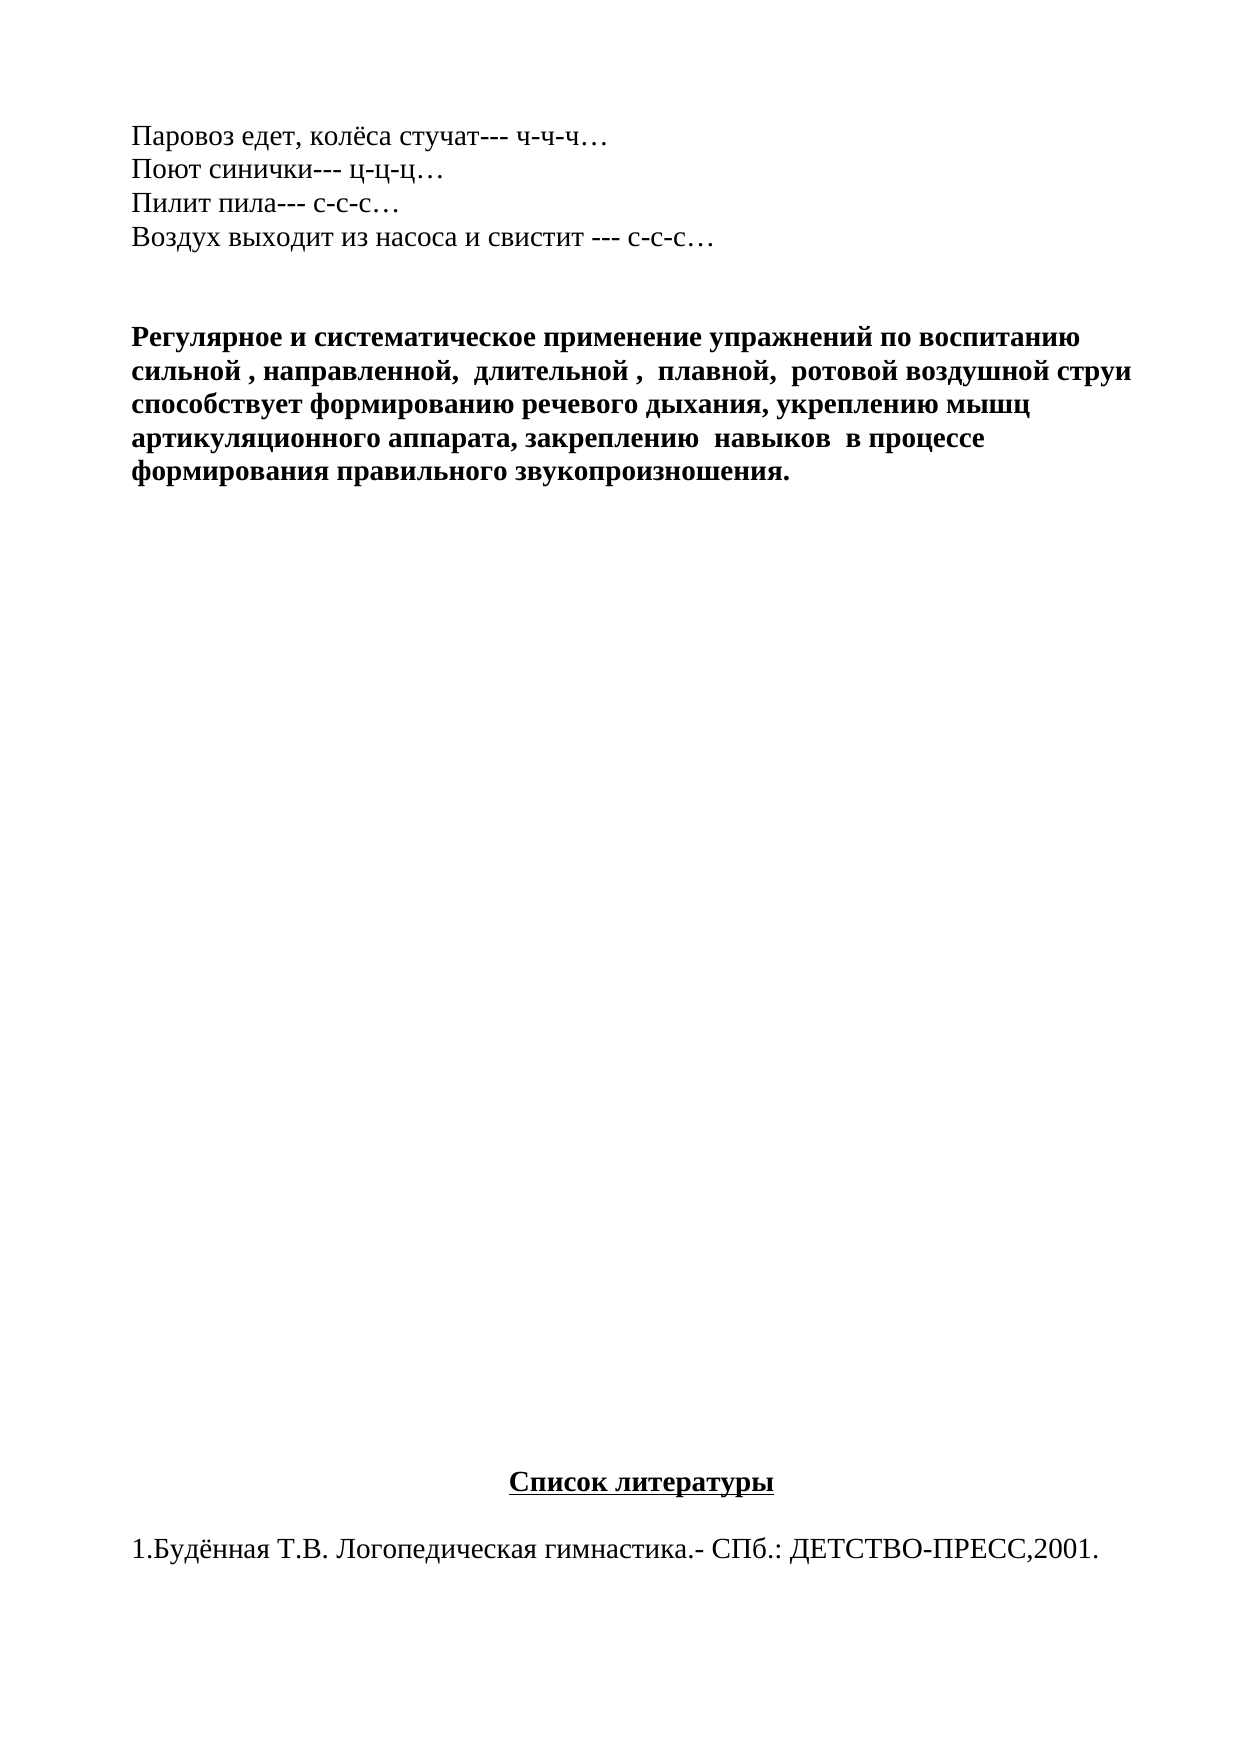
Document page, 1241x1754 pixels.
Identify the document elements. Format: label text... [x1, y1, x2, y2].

text 1.Будённая Т.В. Логопедическая гимнастика.- СПб.: ДЕТСТВО-ПРЕСС,2001. [131, 1532, 1152, 1565]
text Поют синички--- ц-ц-ц… [131, 152, 1152, 185]
text Воздух выходит из насоса и свистит --- с-с-с… [131, 219, 1152, 252]
text Паровоз едет, колёса стучат--- ч-ч-ч… [131, 118, 1152, 152]
text Пилит пила--- с-с-с… [131, 185, 1152, 219]
text Список литературы [131, 1464, 1152, 1498]
text Регулярное и систематическое применение упражнений по воспитанию сильной , направленной, длительной , плавной, ротовой воздушной струи способствует формированию речевого дыхания, укреплению мышц артикуляционного аппарата, закреплению навыков в процессе формирования правильного звукопроизношения. [131, 319, 1152, 487]
